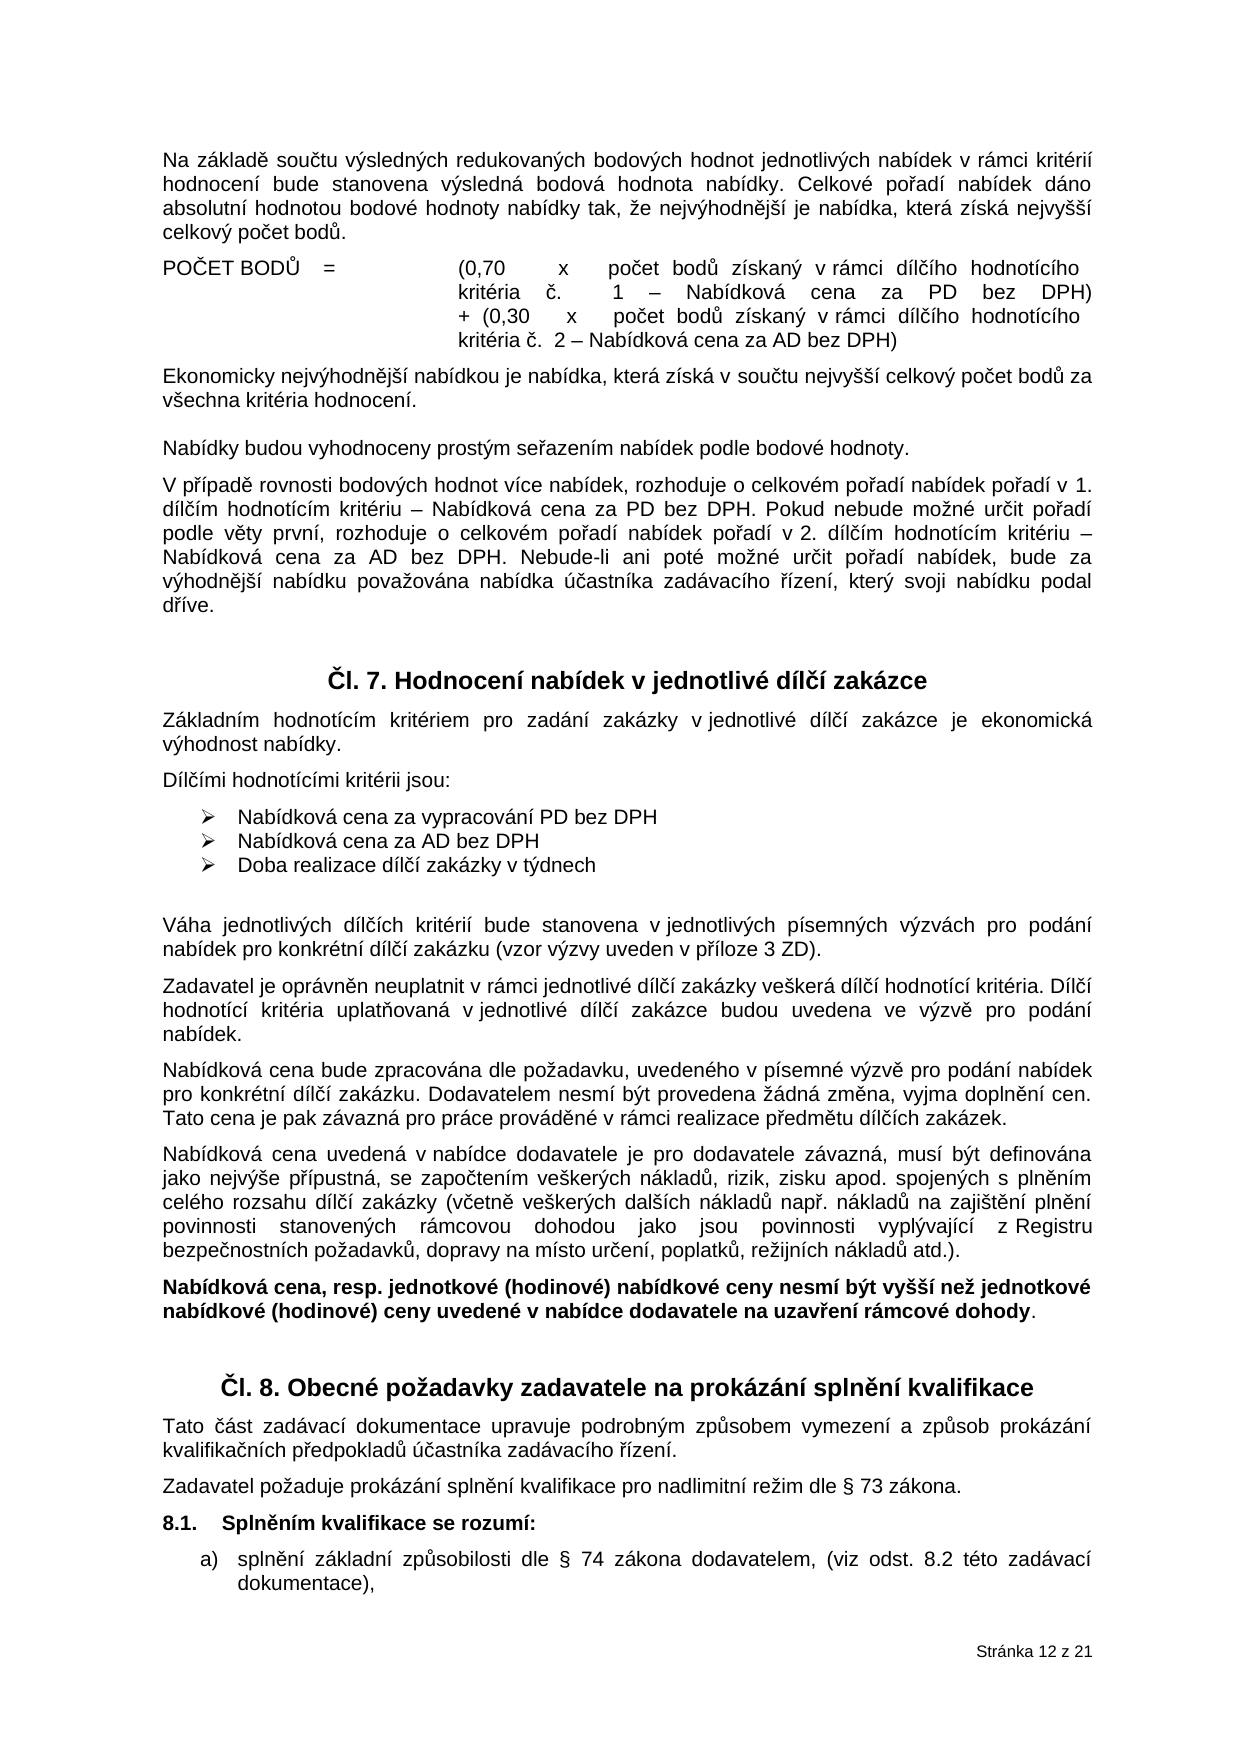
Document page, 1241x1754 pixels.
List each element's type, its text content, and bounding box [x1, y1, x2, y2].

text Splněním kvalifikace se rozumí: [162, 1511, 1093, 1534]
list V případě rovnosti bodových hodnot více nabídek, rozhoduje o celkovém pořadí nabídek pořadí v 1. dílčím hodnotícím kritériu – Nabídková cena za PD bez DPH. Pokud nebude možné určit pořadí podle věty první, rozhoduje o celkovém pořadí nabídek pořadí v 2. dílčím hodnotícím kritériu – Nabídková cena za AD bez DPH. Nebude-li ani poté možné určit pořadí nabídek, bude za výhodnější nabídku považována nabídka účastníka zadávacího řízení, který svoji nabídku podal dříve. [162, 473, 1093, 616]
text Zadavatel požaduje prokázání splnění kvalifikace pro nadlimitní režim dle § 73 zákona. [162, 1474, 1093, 1498]
text Dílčími hodnotícími kritérii jsou: [162, 768, 1093, 792]
list Nabídky budou vyhodnoceny prostým seřazením nabídek podle bodové hodnoty. [162, 436, 1093, 460]
text Nabídková cena, resp. jednotkové (hodinové) nabídkové ceny nesmí být vyšší než jednotkové nabídkové (hodinové) ceny uvedené v nabídce dodavatele na uzavření rámcové dohody. [162, 1274, 1093, 1322]
text Obecné požadavky zadavatele na prokázání splnění kvalifikace [162, 1372, 1093, 1401]
list Nabídková cena za AD bez DPH [200, 828, 1093, 853]
text Zadavatel je oprávněn neuplatnit v rámci jednotlivé dílčí zakázky veškerá dílčí hodnotící kritéria. Dílčí hodnotící kritéria uplatňovaná v jednotlivé dílčí zakázce budou uvedena ve výzvě pro podání nabídek. [162, 973, 1093, 1045]
text Základním hodnotícím kritériem pro zadání zakázky v jednotlivé dílčí zakázce je ekonomická výhodnost nabídky. [162, 708, 1093, 756]
text POČET BODŮ = (0,70 x počet bodů získaný v rámci dílčího hodnotícího kritéria č. 1 – Nabídková cena za PD bez DPH) + (0,30 x počet bodů získaný v rámci dílčího hodnotícího kritéria č. 2 – Nabídková cena za AD bez DPH) [162, 256, 1093, 352]
list Na základě součtu výsledných redukovaných bodových hodnot jednotlivých nabídek v rámci kritérií hodnocení bude stanovena výsledná bodová hodnota nabídky. Celkové pořadí nabídek dáno absolutní hodnotou bodové hodnoty nabídky tak, že nejvýhodnější je nabídka, která získá nejvyšší celkový počet bodů. [162, 148, 1093, 243]
text Nabídková cena uvedená v nabídce dodavatele je pro dodavatele závazná, musí být definována jako nejvýše přípustná, se započtením veškerých nákladů, rizik, zisku apod. spojených s plněním celého rozsahu dílčí zakázky (včetně veškerých dalších nákladů např. nákladů na zajištění plnění povinnosti stanovených rámcovou dohodou jako jsou povinnosti vyplývající z Registru bezpečnostních požadavků, dopravy na místo určení, poplatků, režijních nákladů atd.). [162, 1142, 1093, 1262]
text Ekonomicky nejvýhodnější nabídkou je nabídka, která získá v součtu nejvyšší celkový počet bodů za všechna kritéria hodnocení. [162, 364, 1093, 412]
list splnění základní způsobilosti dle § 74 zákona dodavatelem, (viz odst. 8.2 této zadávací dokumentace), [200, 1547, 1093, 1595]
text Nabídková cena bude zpracována dle požadavku, uvedeného v písemné výzvě pro podání nabídek pro konkrétní dílčí zakázku. Dodavatelem nesmí být provedena žádná změna, vyjma doplnění cen. Tato cena je pak závazná pro práce prováděné v rámci realizace předmětu dílčích zakázek. [162, 1058, 1093, 1130]
text Hodnocení nabídek v jednotlivé dílčí zakázce [162, 666, 1093, 695]
text Tato část zadávací dokumentace upravuje podrobným způsobem vymezení a způsob prokázání kvalifikačních předpokladů účastníka zadávacího řízení. [162, 1414, 1093, 1462]
text Váha jednotlivých dílčích kritérií bude stanovena v jednotlivých písemných výzvách pro podání nabídek pro konkrétní dílčí zakázku (vzor výzvy uveden v příloze 3 ZD). [162, 913, 1093, 961]
list Nabídková cena za vypracování PD bez DPH [200, 804, 1093, 828]
list Doba realizace dílčí zakázky v týdnech [200, 853, 1093, 877]
